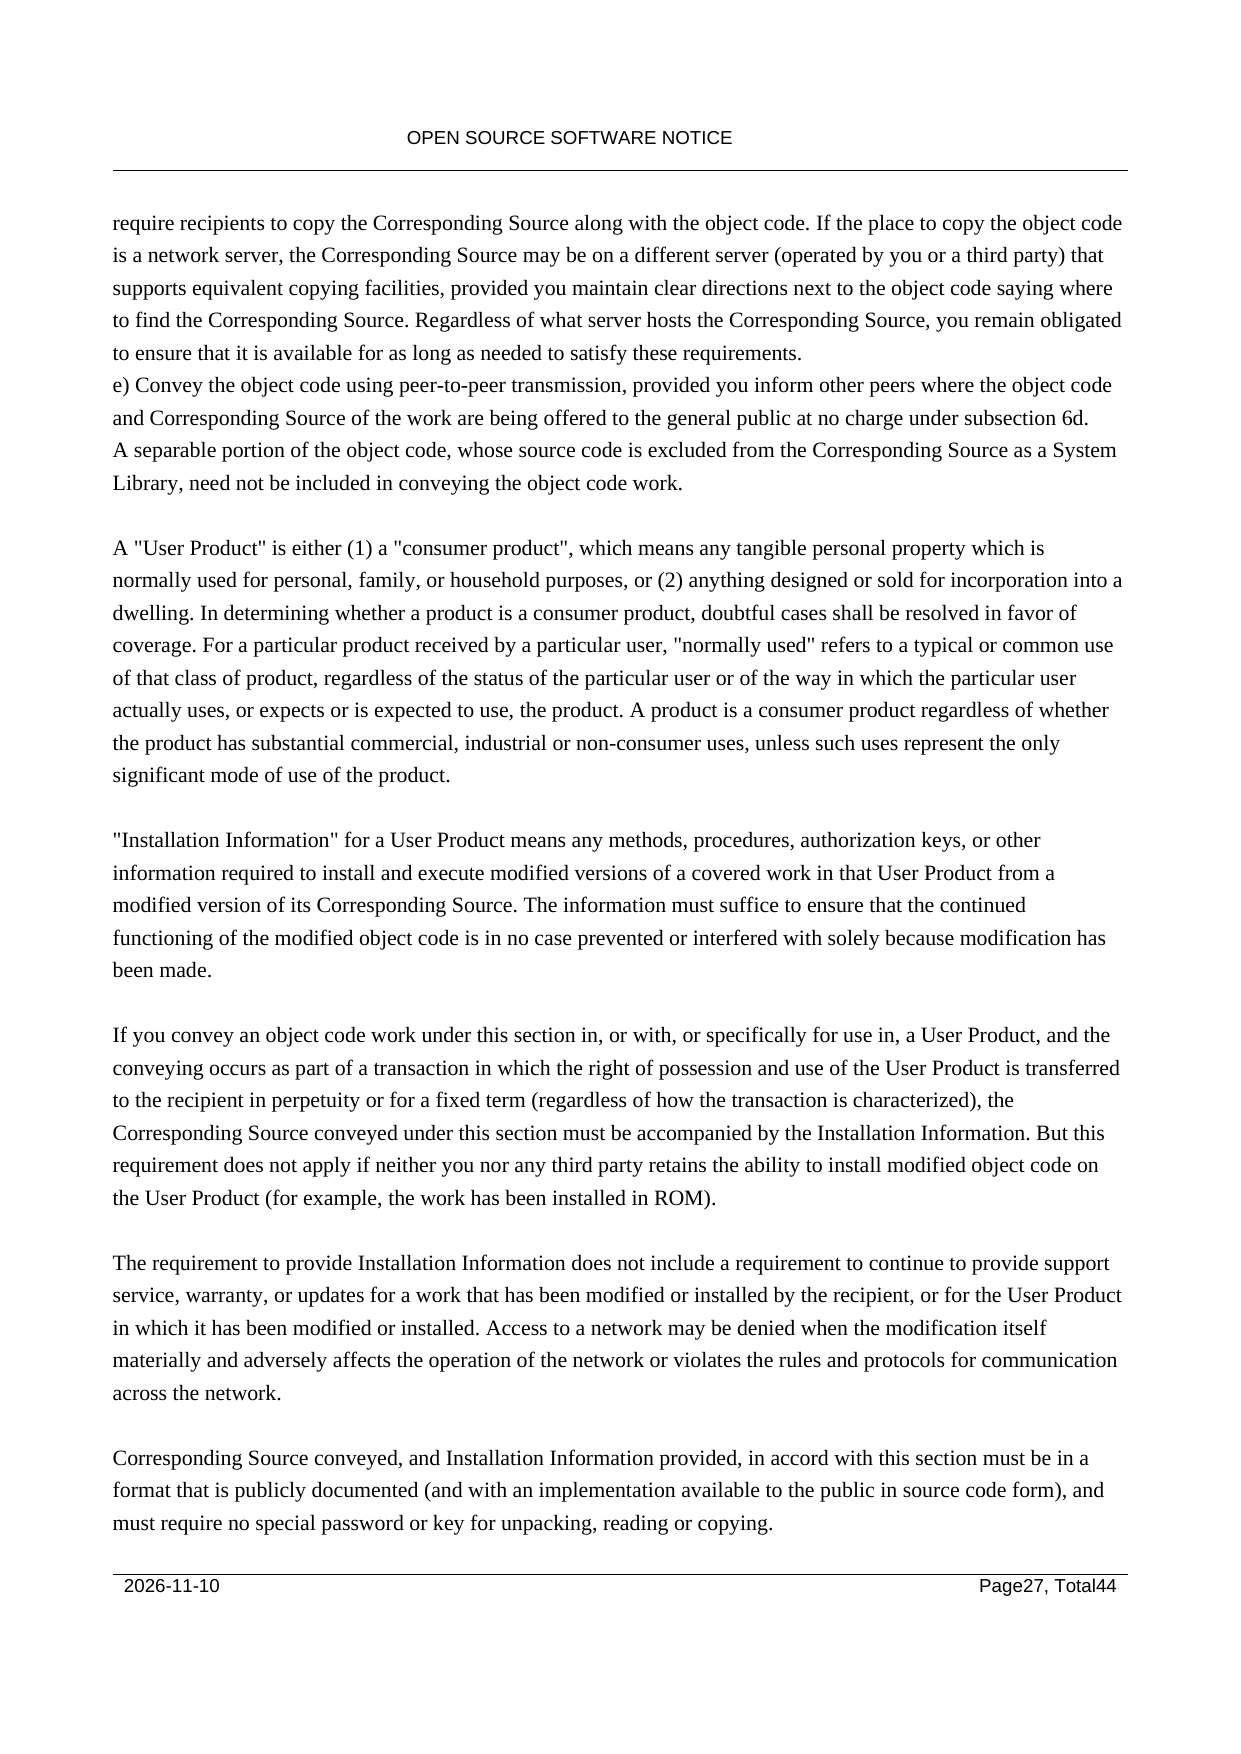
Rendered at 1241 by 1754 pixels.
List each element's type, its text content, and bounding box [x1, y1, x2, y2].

text The requirement to provide Installation Information does not include a requirement to continue to provide support service, warranty, or updates for a work that has been modified or installed by the recipient, or for the User Product in which it has been modified or installed. Access to a network may be denied when the modification itself materially and adversely affects the operation of the network or violates the rules and protocols for communication across the network. [112, 1246, 1128, 1409]
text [112, 206, 1128, 369]
text If you convey an object code work under this section in, or with, or specifically for use in, a User Product, and the conveying occurs as part of a transaction in which the right of possession and use of the User Product is transferred to the recipient in perpetuity or for a fixed term (regardless of how the transaction is characterized), the Corresponding Source conveyed under this section must be accompanied by the Installation Information. But this requirement does not apply if neither you nor any third party retains the ability to install modified object code on the User Product (for example, the work has been installed in ROM). [112, 1019, 1128, 1214]
text e) Convey the object code using peer-to-peer transmission, provided you inform other peers where the object code and Corresponding Source of the work are being offered to the general public at no charge under subsection 6d. [112, 369, 1128, 434]
text A separable portion of the object code, whose source code is excluded from the Corresponding Source as a System Library, need not be included in conveying the object code work. [112, 434, 1128, 499]
text Corresponding Source conveyed, and Installation Information provided, in accord with this section must be in a format that is publicly documented (and with an implementation available to the public in source code form), and must require no special password or key for unpacking, reading or copying. [112, 1441, 1128, 1539]
text "Installation Information" for a User Product means any methods, procedures, authorization keys, or other information required to install and execute modified versions of a covered work in that User Product from a modified version of its Corresponding Source. The information must suffice to ensure that the continued functioning of the modified object code is in no case prevented or interfered with solely because modification has been made. [112, 824, 1128, 986]
text A "User Product" is either (1) a "consumer product", which means any tangible personal property which is normally used for personal, family, or household purposes, or (2) anything designed or sold for incorporation into a dwelling. In determining whether a product is a consumer product, doubtful cases shall be resolved in favor of coverage. For a particular product received by a particular user, "normally used" refers to a typical or common use of that class of product, regardless of the status of the particular user or of the way in which the particular user actually uses, or expects or is expected to use, the product. A product is a consumer product regardless of whether the product has substantial commercial, industrial or non-consumer uses, unless such uses represent the only significant mode of use of the product. [112, 531, 1128, 791]
